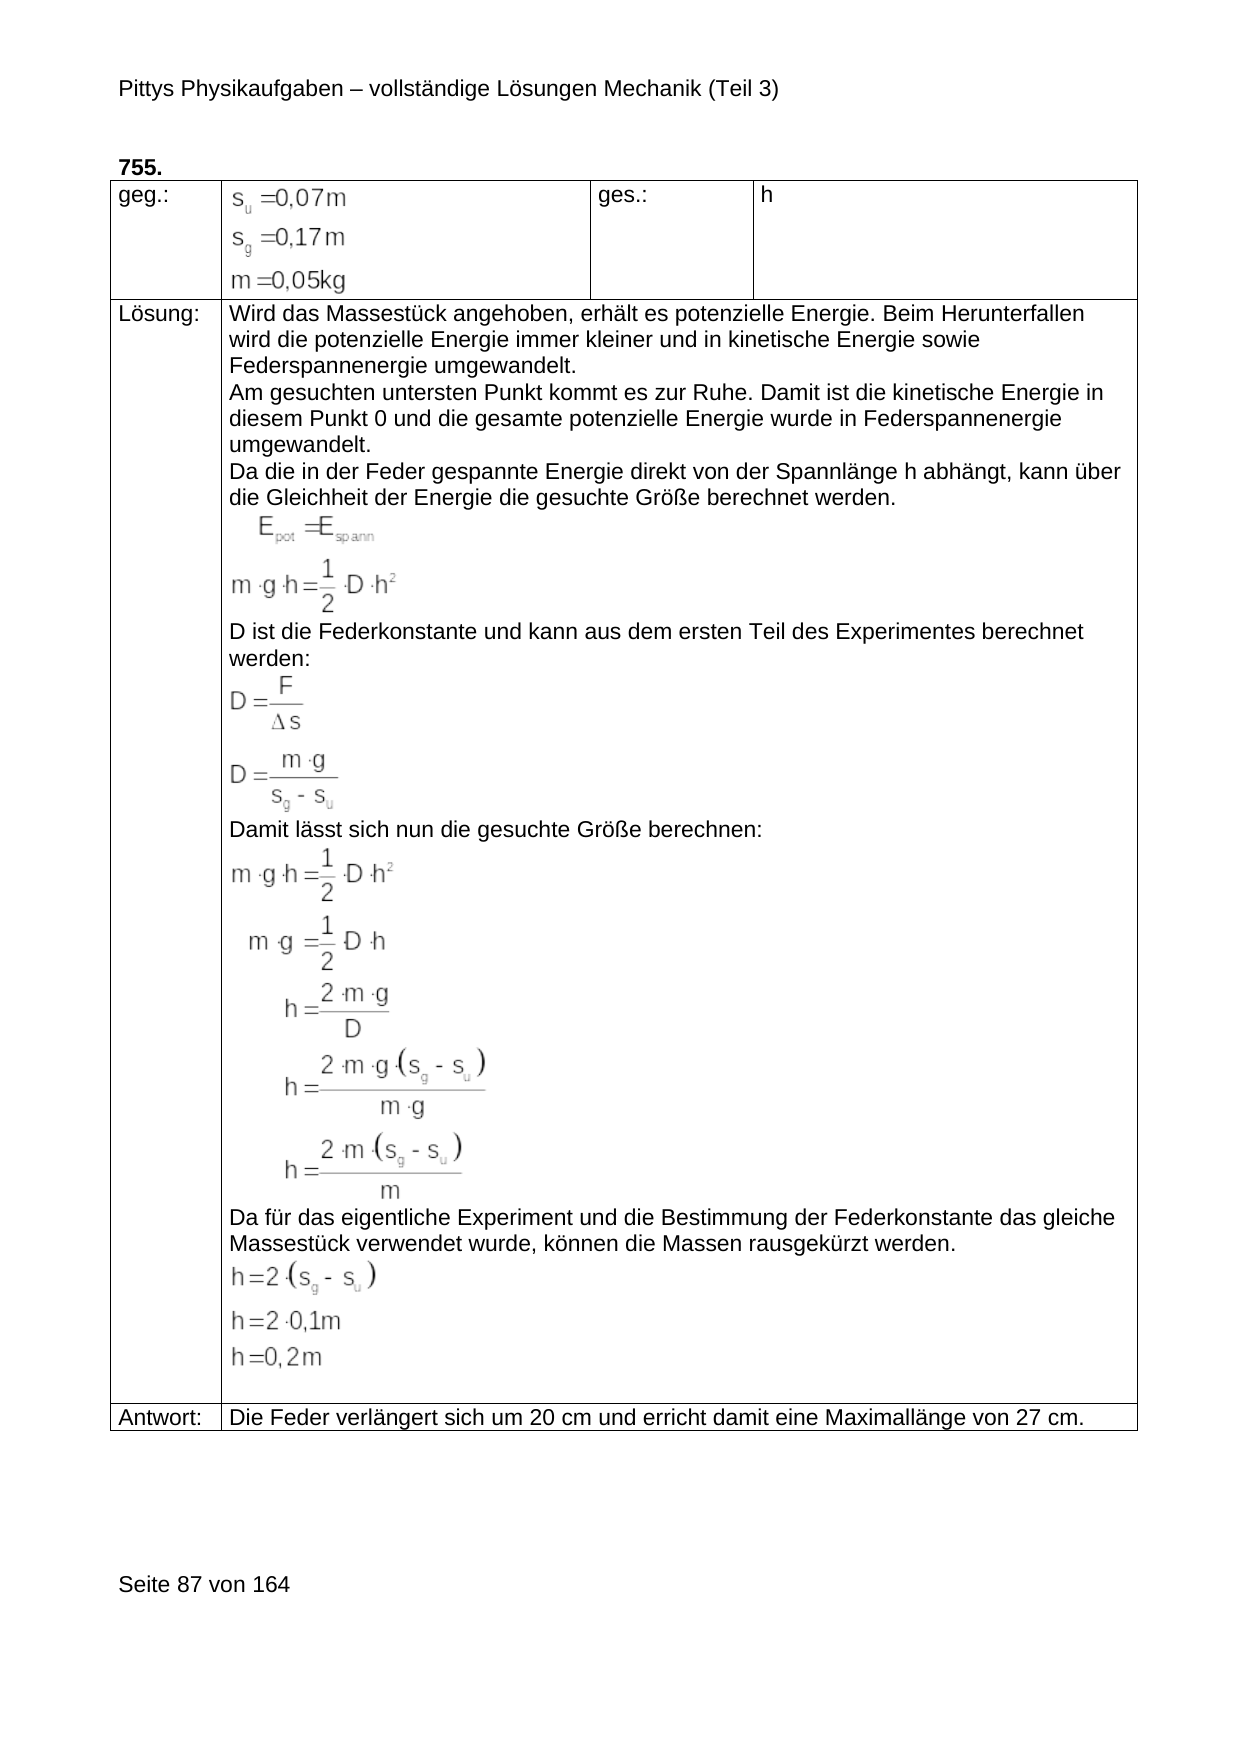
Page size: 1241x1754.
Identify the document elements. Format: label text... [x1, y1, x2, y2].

table_cell Lösung: [111, 300, 221, 1403]
text 755. [118, 154, 1152, 180]
table_header [222, 181, 590, 299]
table_header ges.: [591, 181, 753, 299]
table_cell Antwort: [111, 1404, 221, 1430]
table_header geg.: [111, 181, 221, 299]
table_cell Wird das Massestück angehoben, erhält es potenzielle Energie. Beim Herunterfallen wird die potenzielle Energie immer kleiner und in kinetische Energie sowie Federspannenergie umgewandelt. Am gesuchten untersten Punkt kommt es zur Ruhe. Damit ist die kinetische Energie in diesem Punkt 0 und die gesamte potenzielle Energie wurde in Federspannenergie umgewandelt. Da die in der Feder gespannte Energie direkt von der Spannlänge h abhängt, kann über die Gleichheit der Energie die gesuchte Größe berechnet werden. D ist die Federkonstante und kann aus dem ersten Teil des Experimentes berechnet werden: Damit lässt sich nun die gesuchte Größe berechnen: Da für das eigentliche Experiment und die Bestimmung der Federkonstante das gleiche Massestück verwendet wurde, können die Massen rausgekürzt werden. [222, 300, 1137, 1403]
table_cell Die Feder verlängert sich um 20 cm und erricht damit eine Maximallänge von 27 cm. [222, 1404, 1137, 1430]
table_header h [754, 181, 1137, 299]
